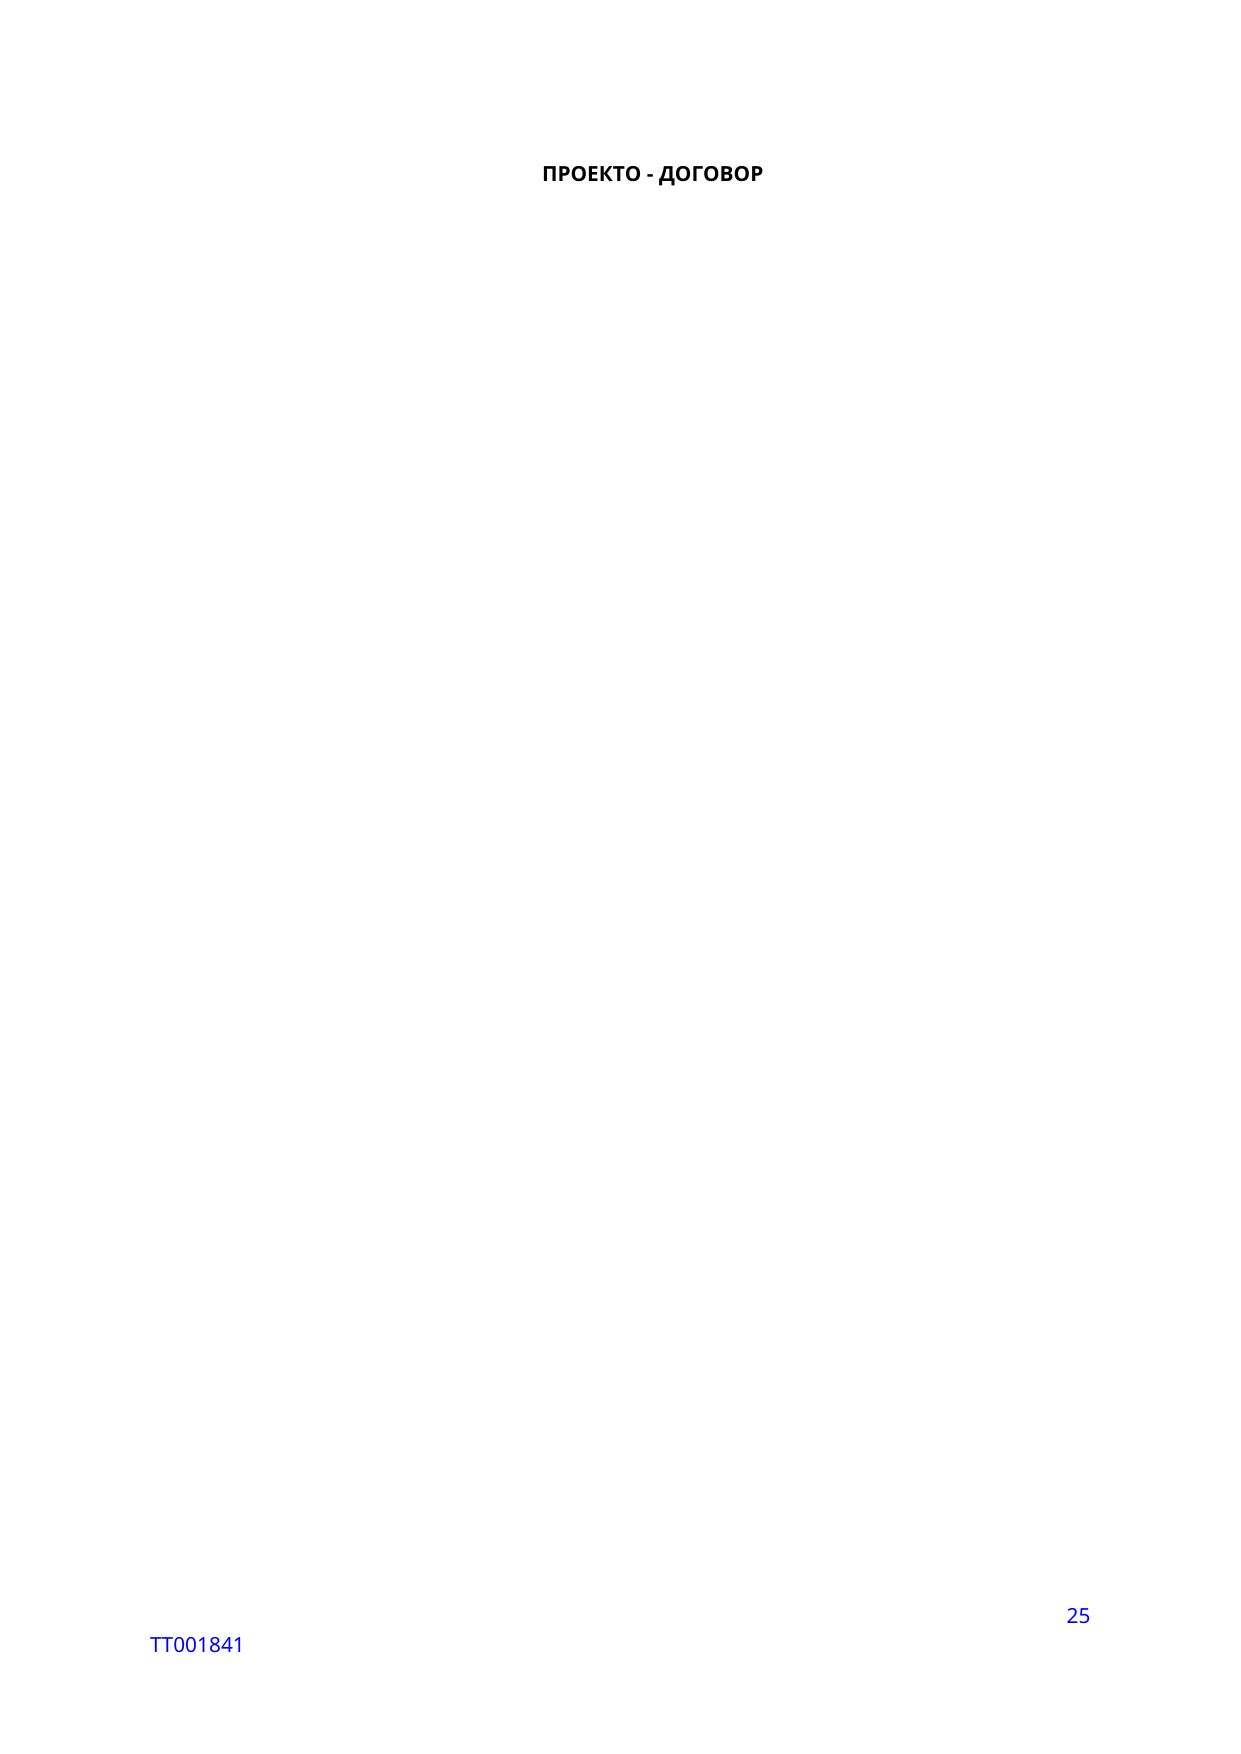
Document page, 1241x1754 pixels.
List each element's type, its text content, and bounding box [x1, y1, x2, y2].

text ПРОЕКТО - ДОГОВОР [215, 159, 1090, 188]
